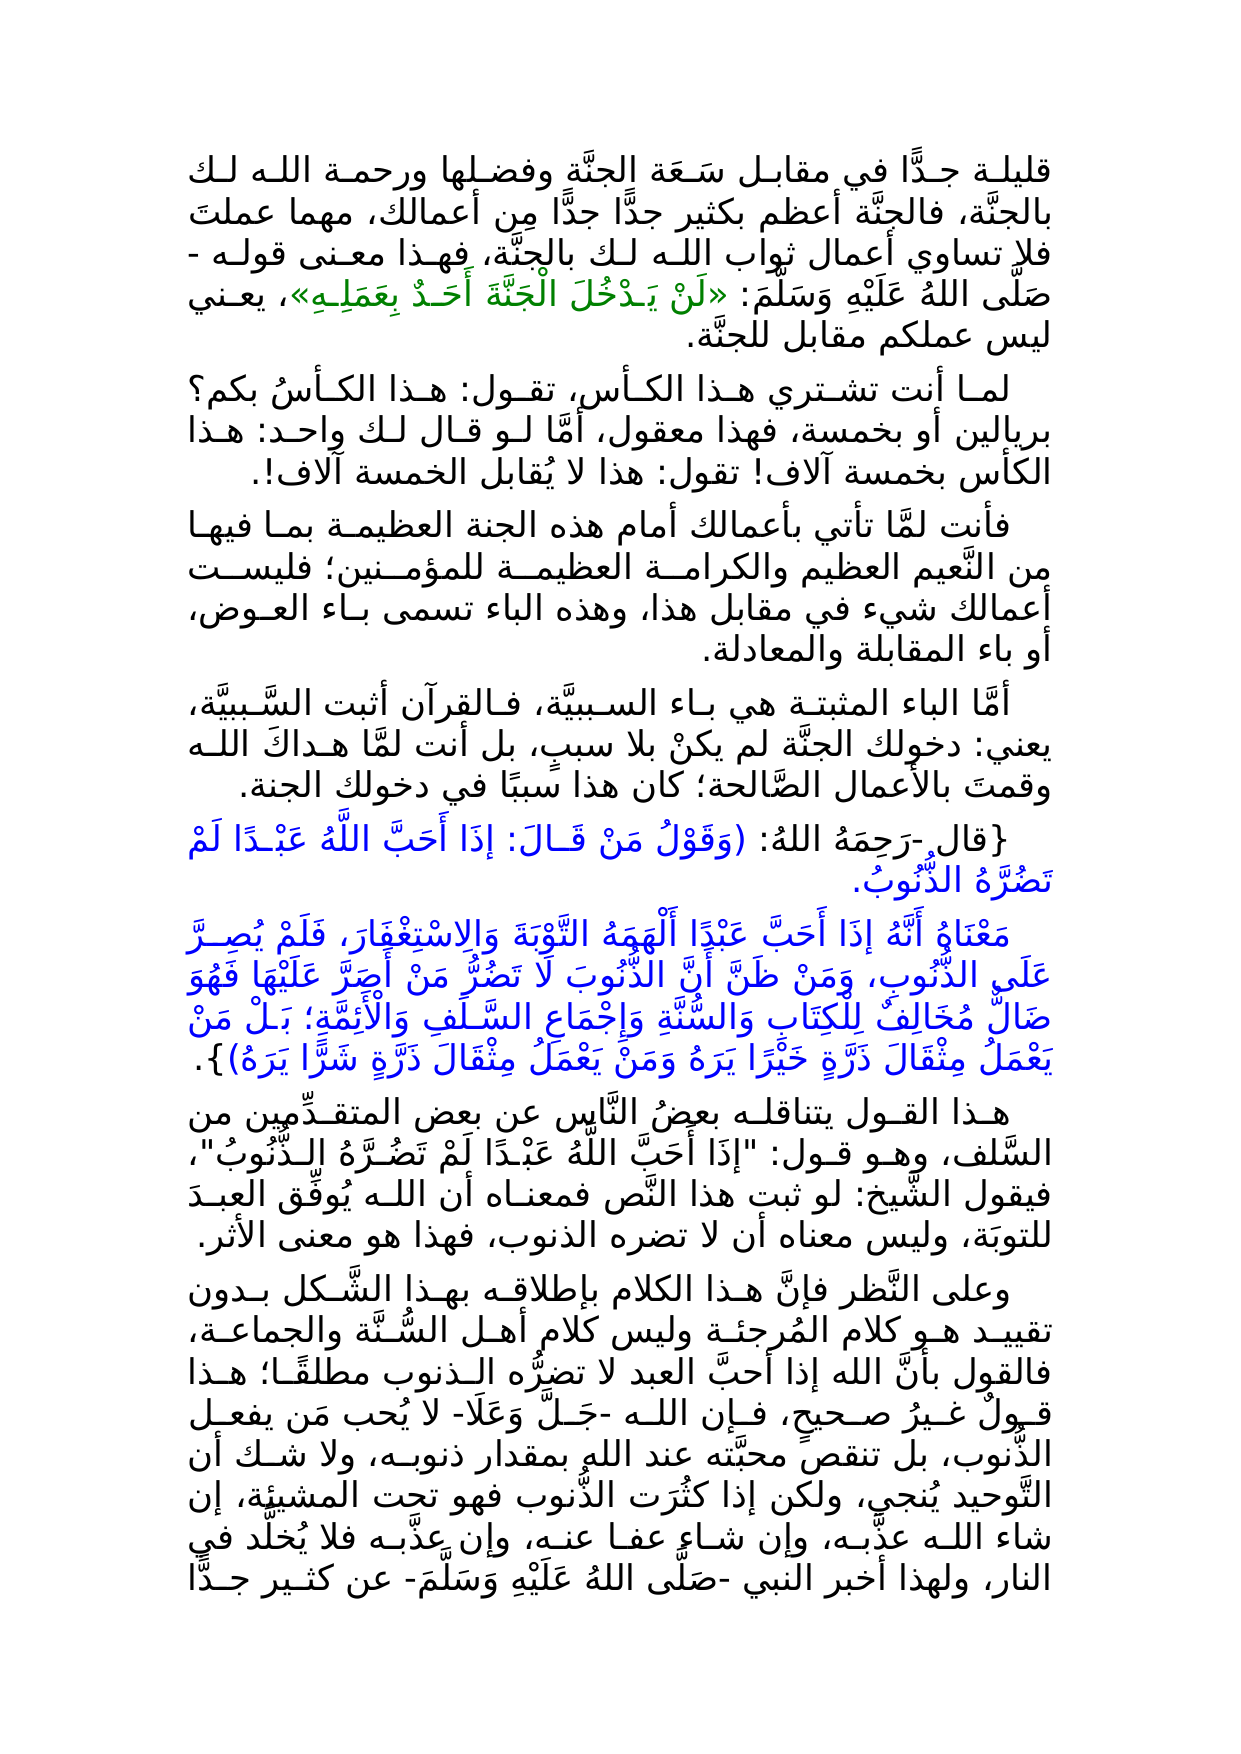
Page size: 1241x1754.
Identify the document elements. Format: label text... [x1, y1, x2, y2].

text هذا القول يتناقله بعضُ النَّاس عن بعض المتقدِّمين من السَّلف، وهو قول: "إذَا أَحَبَّ اللَّهُ عَبْدًا لَمْ تَضُرَّهُ الذُّنُوبُ"، فيقول الشَّيخ: لو ثبت هذا النَّص فمعناه أن الله يُوفِّق العبدَ للتوبَة، وليس معناه أن لا تضره الذنوب، فهذا هو معنى الأثر. [187, 1091, 1053, 1256]
text أمَّا الباء المثبتة هي باء السببيَّة، فالقرآن أثبت السَّببيَّة، يعني: دخولك الجنَّة لم يكنْ بلا سببٍ، بل أنت لمَّا هداكَ الله وقمتَ بالأعمال الصَّالحة؛ كان هذا سببًا في دخولك الجنة. [187, 682, 1053, 806]
text {قال -رَحِمَهُ اللهُ: (وَقَوْلُ مَنْ قَالَ: إذَا أَحَبَّ اللَّهُ عَبْدًا لَمْ تَضُرَّهُ الذُّنُوبُ. [187, 819, 1053, 901]
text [187, 1269, 1053, 1599]
text لما أنت تشتري هذا الكأس، تقول: هذا الكأسُ بكم؟ بريالين أو بخمسة، فهذا معقول، أمَّا لو قال لك واحد: هذا الكأس بخمسة آلاف! تقول: هذا لا يُقابل الخمسة آلاف!. [187, 369, 1053, 492]
text مَعْنَاهُ أَنَّهُ إذَا أَحَبَّ عَبْدًا أَلْهَمَهُ التَّوْبَةَ وَالِاسْتِغْفَارَ، فَلَمْ يُصِرَّ عَلَى الذُّنُوبِ، وَمَنْ ظَنَّ أَنَّ الذُّنُوبَ لَا تَضُرُّ مَنْ أَصَرَّ عَلَيْهَا فَهُوَ ضَالٌّ مُخَالِفٌ لِلْكِتَابِ وَالسُّنَّةِ وَإِجْمَاعِ السَّلَفِ وَالْأَئِمَّةِ؛ بَلْ مَنْ يَعْمَلُ مِثْقَالَ ذَرَّةٍ خَيْرًا يَرَهُ وَمَنْ يَعْمَلُ مِثْقَالَ ذَرَّةٍ شَرًّا يَرَهُ)}. [187, 914, 1053, 1079]
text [187, 150, 1053, 356]
text فأنت لمَّا تأتي بأعمالك أمام هذه الجنة العظيمة بما فيها من النَّعيم العظيم والكرامة العظيمة للمؤمنين؛ فليست أعمالك شيء في مقابل هذا، وهذه الباء تسمى باء العوض، أو باء المقابلة والمعادلة. [187, 505, 1053, 670]
